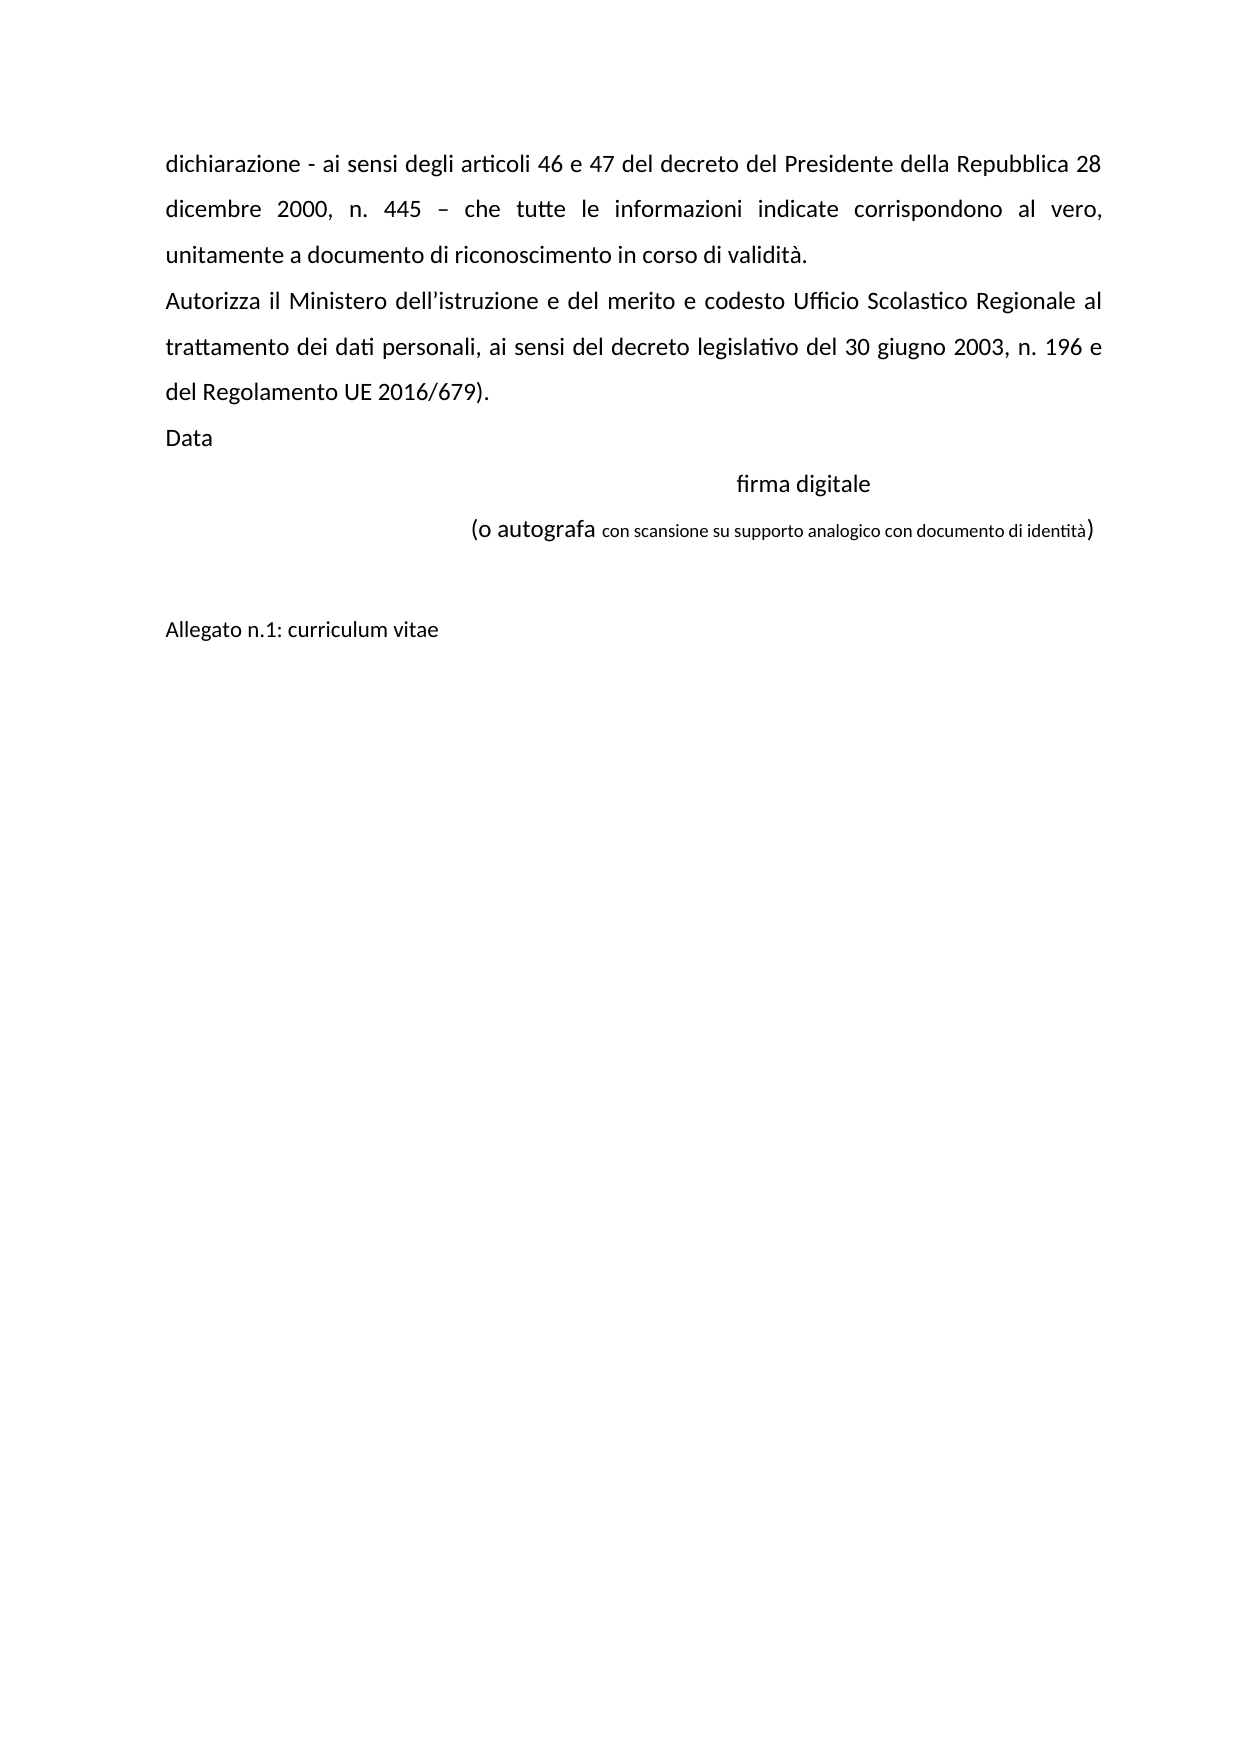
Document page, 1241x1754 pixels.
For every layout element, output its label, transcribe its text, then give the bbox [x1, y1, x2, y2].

text Allegato n.1: curriculum vitae [165, 615, 1104, 643]
text (o autografa con scansione su supporto analogico con documento di identità) [165, 513, 1104, 544]
text firma digitale [165, 468, 1104, 498]
text Autorizza il Ministero dell’istruzione e del merito e codesto Ufficio Scolastico Regionale al trattamento dei dati personali, ai sensi del decreto legislativo del 30 giugno 2003, n. 196 e del Regolamento UE 2016/679). [165, 285, 1104, 407]
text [165, 148, 1104, 270]
text Data [165, 422, 1104, 453]
